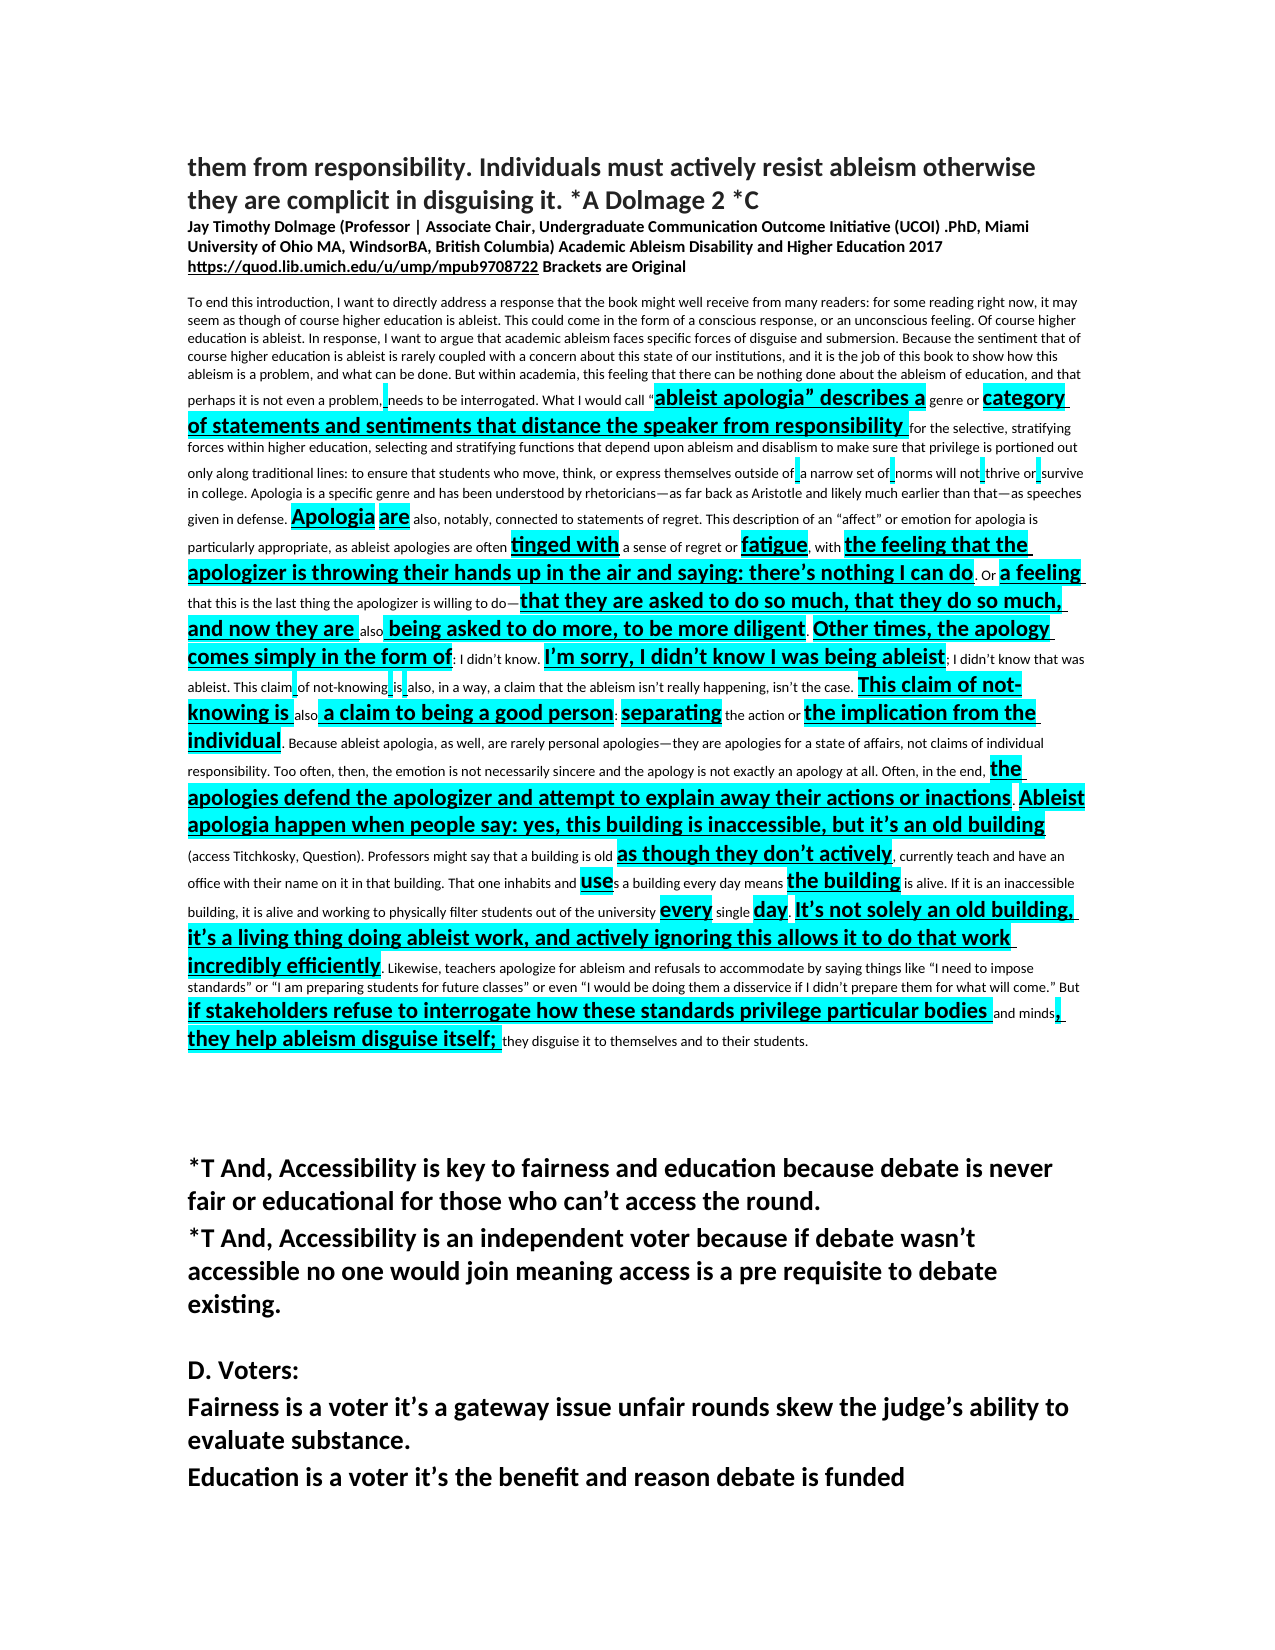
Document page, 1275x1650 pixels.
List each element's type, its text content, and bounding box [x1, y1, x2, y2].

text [187, 150, 1087, 216]
text *T And, Accessibility is an independent voter because if debate wasn’t accessible no one would join meaning access is a pre requisite to debate existing. [187, 1221, 1087, 1320]
text *T And, Accessibility is key to fairness and education because debate is never fair or educational for those who can’t access the round. [187, 1151, 1087, 1217]
text Education is a voter it’s the benefit and reason debate is funded [187, 1461, 1087, 1494]
text D. Voters: [187, 1353, 1087, 1386]
text Fairness is a voter it’s a gateway issue unfair rounds skew the judge’s ability to evaluate substance. [187, 1390, 1087, 1456]
text To end this introduction, I want to directly address a response that the book might well receive from many readers: for some reading right now, it may seem as though of course higher education is ableist. This could come in the form of a conscious response, or an unconscious feeling. Of course higher education is ableist. In response, I want to argue that academic ableism faces specific forces of disguise and submersion. Because the sentiment that of course higher education is ableist is rarely coupled with a concern about this state of our institutions, and it is the job of this book to show how this ableism is a problem, and what can be done. But within academia, this feeling that there can be nothing done about the ableism of education, and that perhaps it is not even a problem, needs to be interrogated. What I would call “ableist apologia” describes a genre or category of statements and sentiments that distance the speaker from responsibility for the selective, stratifying forces within higher education, selecting and stratifying functions that depend upon ableism and disablism to make sure that privilege is portioned out only along traditional lines: to ensure that students who move, think, or express themselves outside of a narrow set of norms will not thrive or survive in college. Apologia is a specific genre and has been understood by rhetoricians—as far back as Aristotle and likely much earlier than that—as speeches given in defense. Apologia are also, notably, connected to statements of regret. This description of an “affect” or emotion for apologia is particularly appropriate, as ableist apologies are often tinged with a sense of regret or fatigue, with the feeling that the apologizer is throwing their hands up in the air and saying: there’s nothing I can do. Or a feeling that this is the last thing the apologizer is willing to do—that they are asked to do so much, that they do so much, and now they are also being asked to do more, to be more diligent. Other times, the apology comes simply in the form of: I didn’t know. I’m sorry, I didn’t know I was being ableist; I didn’t know that was ableist. This claim of not-knowing is also, in a way, a claim that the ableism isn’t really happening, isn’t the case. This claim of not-knowing is also a claim to being a good person: separating the action or the implication from the individual. Because ableist apologia, as well, are rarely personal apologies—they are apologies for a state of affairs, not claims of individual responsibility. Too often, then, the emotion is not necessarily sincere and the apology is not exactly an apology at all. Often, in the end, the apologies defend the apologizer and attempt to explain away their actions or inactions. Ableist apologia happen when people say: yes, this building is inaccessible, but it’s an old building (access Titchkosky, Question). Professors might say that a building is old as though they don’t actively, currently teach and have an office with their name on it in that building. That one inhabits and uses a building every day means the building is alive. If it is an inaccessible building, it is alive and working to physically filter students out of the university every single day. It’s not solely an old building, it’s a living thing doing ableist work, and actively ignoring this allows it to do that work incredibly efficiently. Likewise, teachers apologize for ableism and refusals to accommodate by saying things like “I need to impose standards” or “I am preparing students for future classes” or even “I would be doing them a disservice if I didn’t prepare them for what will come.” But if stakeholders refuse to interrogate how these standards privilege particular bodies and minds, they help ableism disguise itself; they disguise it to themselves and to their students. [187, 294, 1087, 1053]
text Jay Timothy Dolmage (Professor | Associate Chair, Undergraduate Communication Outcome Initiative (UCOI) .PhD, Miami University of Ohio MA, WindsorBA, British Columbia) Academic Ableism Disability and Higher Education 2017 https://quod.lib.umich.edu/u/ump/mpub9708722 Brackets are Original [187, 216, 1087, 277]
